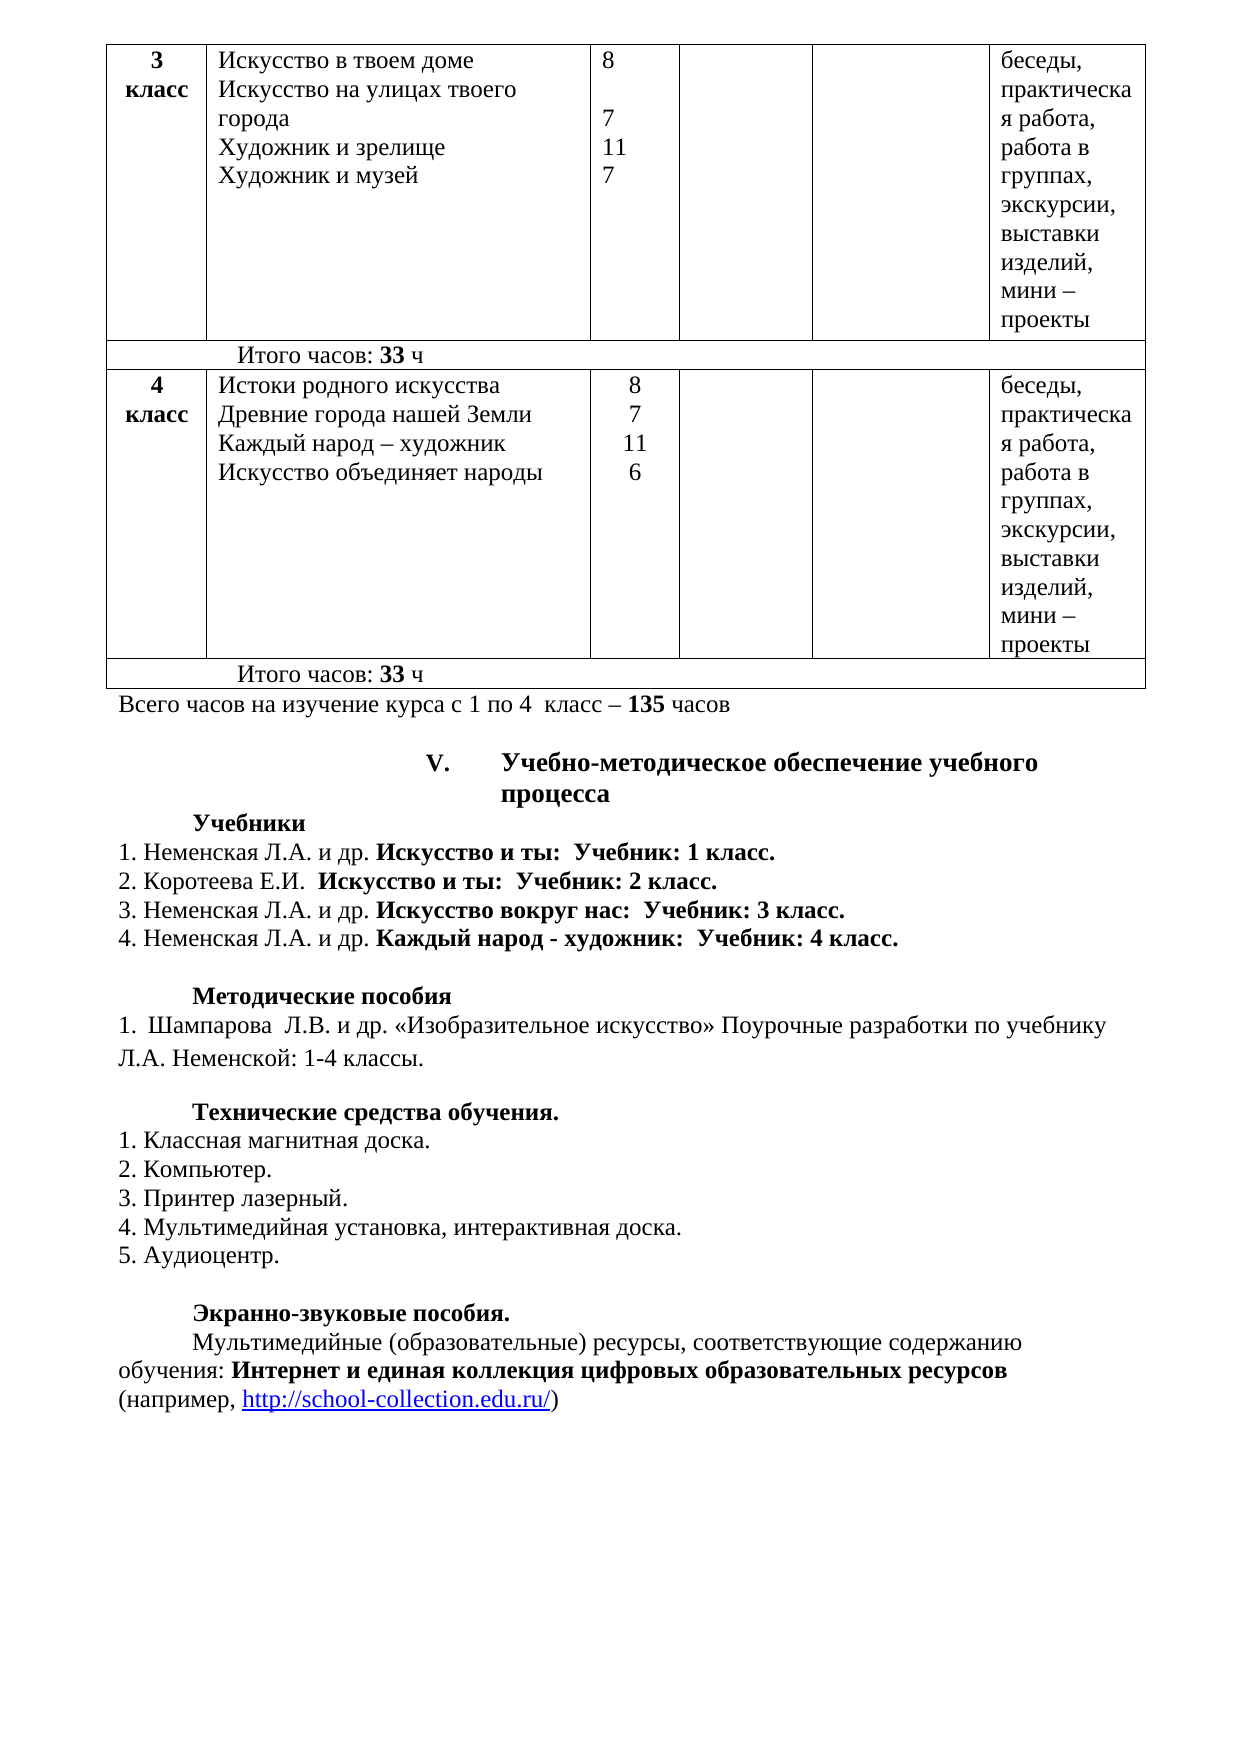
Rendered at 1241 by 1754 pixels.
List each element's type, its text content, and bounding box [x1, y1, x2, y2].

text 1. Классная магнитная доска. [118, 1125, 1122, 1154]
text 5. Аудиоцентр. [118, 1240, 1122, 1269]
text Всего часов на изучение курса с 1 по 4 класс – 135 часов [118, 689, 1122, 717]
text 1. Неменская Л.А. и др. Искусство и ты: Учебник: 1 класс. [118, 837, 1122, 866]
text Технические средства обучения. [118, 1097, 1122, 1125]
table_cell [813, 45, 989, 339]
table_cell [813, 370, 989, 658]
table_cell 8 7 11 7 [591, 45, 679, 339]
text 2. Коротеева Е.И. Искусство и ты: Учебник: 2 класс. [118, 866, 1122, 895]
table_cell Итого часов: 33 ч [107, 659, 1145, 688]
table_cell [680, 45, 812, 339]
table_cell [680, 370, 812, 658]
text Экранно-звуковые пособия. [118, 1298, 1122, 1327]
table_cell Искусство в твоем доме Искусство на улицах твоего города Художник и зрелище Художник и музей [207, 45, 590, 339]
text 2. Компьютер. [118, 1154, 1122, 1183]
table_cell 4 класс [107, 370, 206, 658]
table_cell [990, 45, 1145, 339]
list Учебно-методическое обеспечение учебного процесса [426, 746, 1122, 808]
table_cell Итого часов: 33 ч [107, 341, 1145, 369]
table_cell 3 класс [107, 45, 206, 339]
text 4. Мультимедийная установка, интерактивная доска. [118, 1212, 1122, 1240]
text Мультимедийные (образовательные) ресурсы, соответствующие содержанию обучения: Интернет и единая коллекция цифровых образовательных ресурсов (например, http://school-collection.edu.ru/) [118, 1327, 1122, 1413]
text 3. Неменская Л.А. и др. Искусство вокруг нас: Учебник: 3 класс. [118, 895, 1122, 923]
table_cell 8 7 11 6 [591, 370, 679, 658]
text 4. Неменская Л.А. и др. Каждый народ - художник: Учебник: 4 класс. [118, 923, 1122, 952]
text Методические пособия [118, 981, 1122, 1010]
list Шампарова Л.В. и др. «Изобразительное искусство» Поурочные разработки по учебнику Л.А. Неменской: 1-4 классы. [118, 1010, 1122, 1071]
table_cell беседы, практическая работа, работа в группах, экскурсии, выставки изделий, мини – проекты [990, 370, 1145, 658]
text Учебники [118, 808, 1122, 837]
text 3. Принтер лазерный. [118, 1183, 1122, 1212]
table_cell Истоки родного искусства Древние города нашей Земли Каждый народ – художник Искусство объединяет народы [207, 370, 590, 658]
